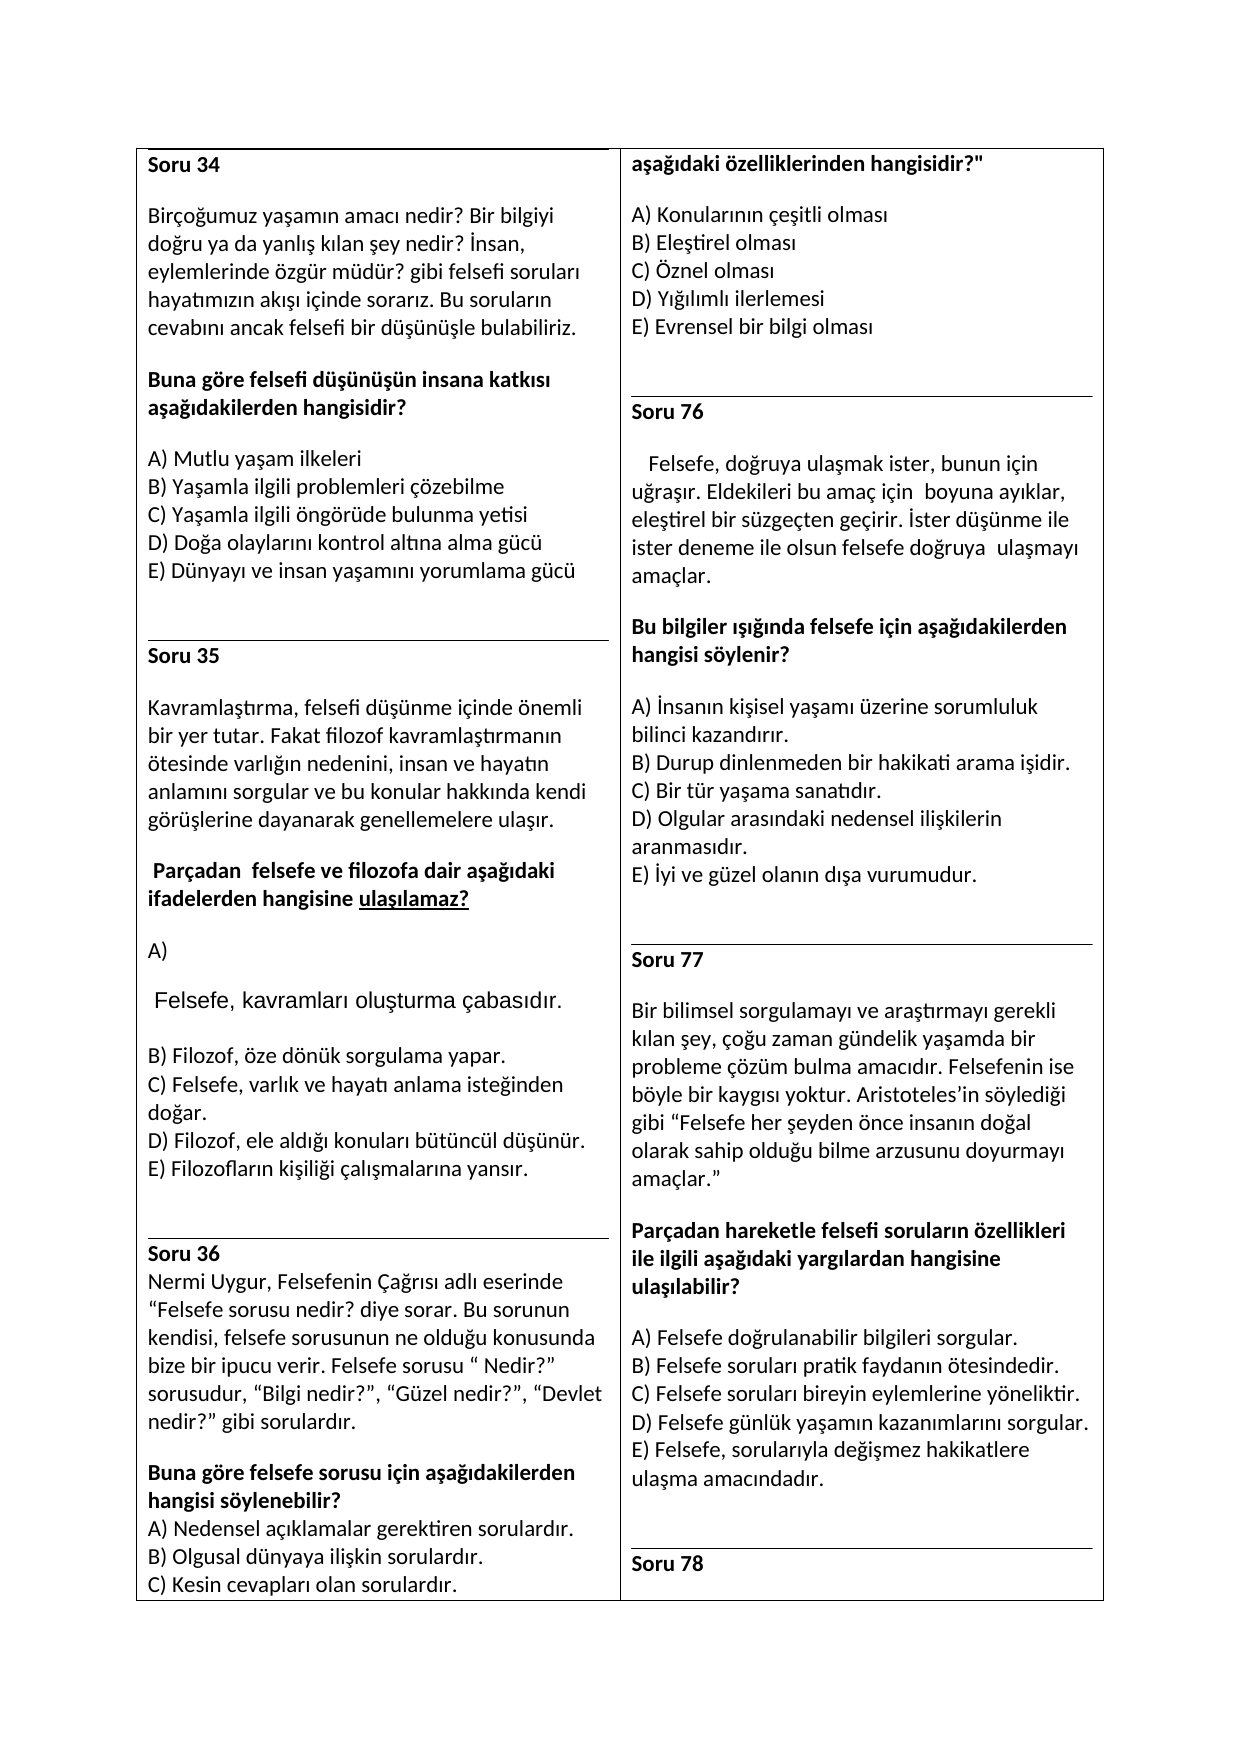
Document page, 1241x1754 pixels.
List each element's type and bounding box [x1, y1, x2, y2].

table_header [621, 149, 1103, 1600]
table_header [137, 149, 620, 1600]
